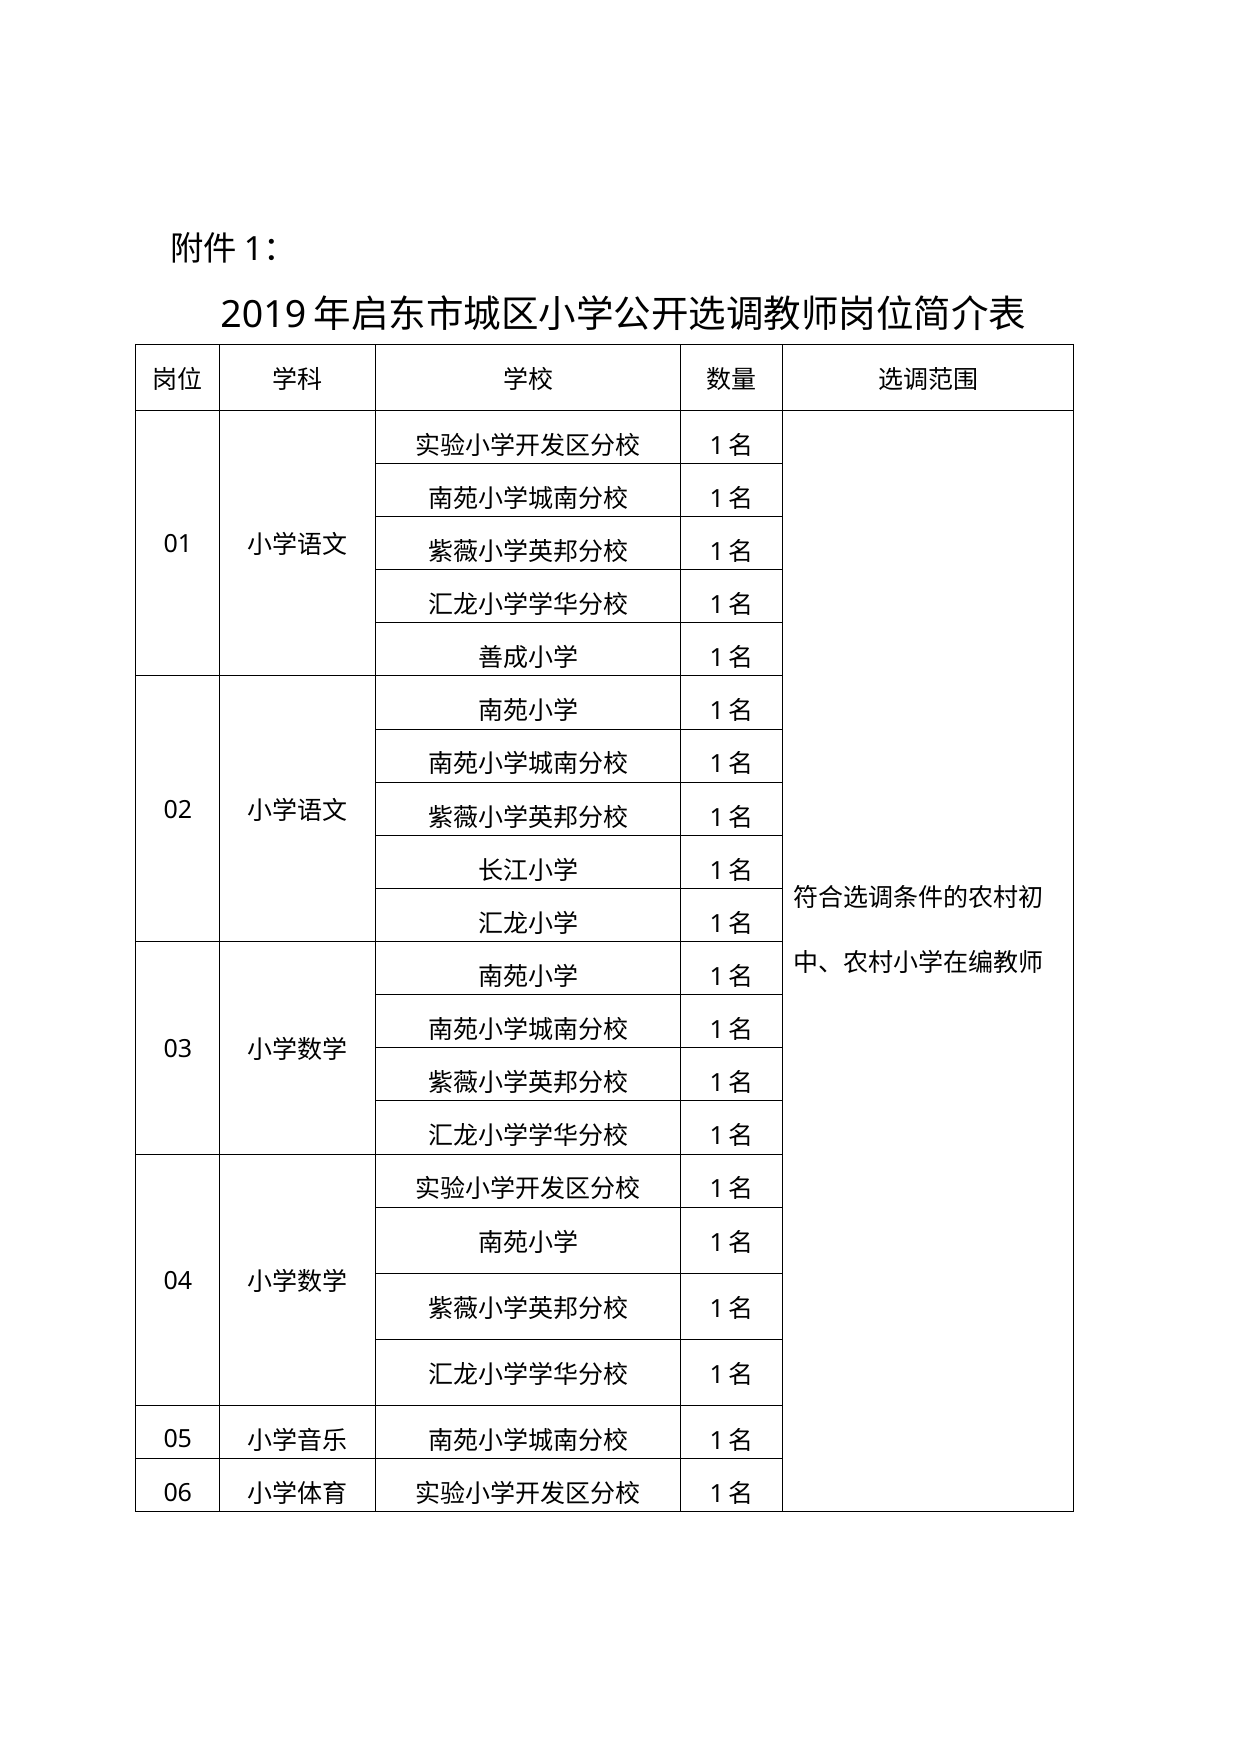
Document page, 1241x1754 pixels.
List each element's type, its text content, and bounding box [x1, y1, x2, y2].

table_cell 1名 [681, 1048, 782, 1100]
table_cell 02 [136, 676, 219, 941]
table_cell 南苑小学 [376, 942, 680, 994]
table_cell 1名 [681, 1155, 782, 1207]
table_cell 1名 [681, 676, 782, 728]
table_cell 1名 [681, 836, 782, 888]
table_cell 汇龙小学 [376, 889, 680, 941]
table_cell 符合选调条件的农村初中、农村小学在编教师 [783, 411, 1073, 1511]
table_cell 1名 [681, 623, 782, 675]
table_cell 小学音乐 [220, 1406, 375, 1458]
table_cell 紫薇小学英邦分校 [376, 1048, 680, 1100]
table_cell 小学数学 [220, 1155, 375, 1405]
table_cell 1名 [681, 1406, 782, 1458]
table_cell 1名 [681, 1274, 782, 1339]
table_cell 1名 [681, 570, 782, 622]
table_cell 1名 [681, 730, 782, 782]
table_header 岗位 [136, 345, 219, 410]
table_cell 长江小学 [376, 836, 680, 888]
table_cell 小学语文 [220, 411, 375, 675]
table_cell 南苑小学 [376, 676, 680, 728]
table_cell 1名 [681, 1340, 782, 1405]
table_cell 南苑小学城南分校 [376, 464, 680, 516]
table_cell 紫薇小学英邦分校 [376, 783, 680, 835]
table_header 学科 [220, 345, 375, 410]
table_cell 紫薇小学英邦分校 [376, 517, 680, 569]
table_cell 1名 [681, 1208, 782, 1273]
table_cell 南苑小学城南分校 [376, 995, 680, 1047]
table_cell 05 [136, 1406, 219, 1458]
table_cell 南苑小学 [376, 1208, 680, 1273]
table_cell 1名 [681, 783, 782, 835]
table_header 选调范围 [783, 345, 1073, 410]
table_cell 小学数学 [220, 942, 375, 1153]
table_cell 汇龙小学学华分校 [376, 1101, 680, 1153]
table_header 数量 [681, 345, 782, 410]
table_cell 1名 [681, 1101, 782, 1153]
table_cell 1名 [681, 995, 782, 1047]
table_cell 紫薇小学英邦分校 [376, 1274, 680, 1339]
table_cell 1名 [681, 464, 782, 516]
table_cell 小学体育 [220, 1459, 375, 1511]
table_cell 实验小学开发区分校 [376, 1155, 680, 1207]
table_cell 03 [136, 942, 219, 1153]
table_cell 南苑小学城南分校 [376, 730, 680, 782]
table_cell 实验小学开发区分校 [376, 1459, 680, 1511]
table_cell 06 [136, 1459, 219, 1511]
text 2019年启东市城区小学公开选调教师岗位简介表 [159, 279, 1087, 344]
table_cell 南苑小学城南分校 [376, 1406, 680, 1458]
table_cell 1名 [681, 942, 782, 994]
table_cell 01 [136, 411, 219, 675]
table_cell 小学语文 [220, 676, 375, 941]
table_cell 实验小学开发区分校 [376, 411, 680, 463]
table_cell 04 [136, 1155, 219, 1405]
text 附件1： [159, 214, 1087, 279]
table_cell 1名 [681, 517, 782, 569]
table_cell 1名 [681, 411, 782, 463]
table_header 学校 [376, 345, 680, 410]
table_cell 汇龙小学学华分校 [376, 1340, 680, 1405]
table_cell 善成小学 [376, 623, 680, 675]
table_cell 1名 [681, 889, 782, 941]
table_cell 1名 [681, 1459, 782, 1511]
table_cell 汇龙小学学华分校 [376, 570, 680, 622]
